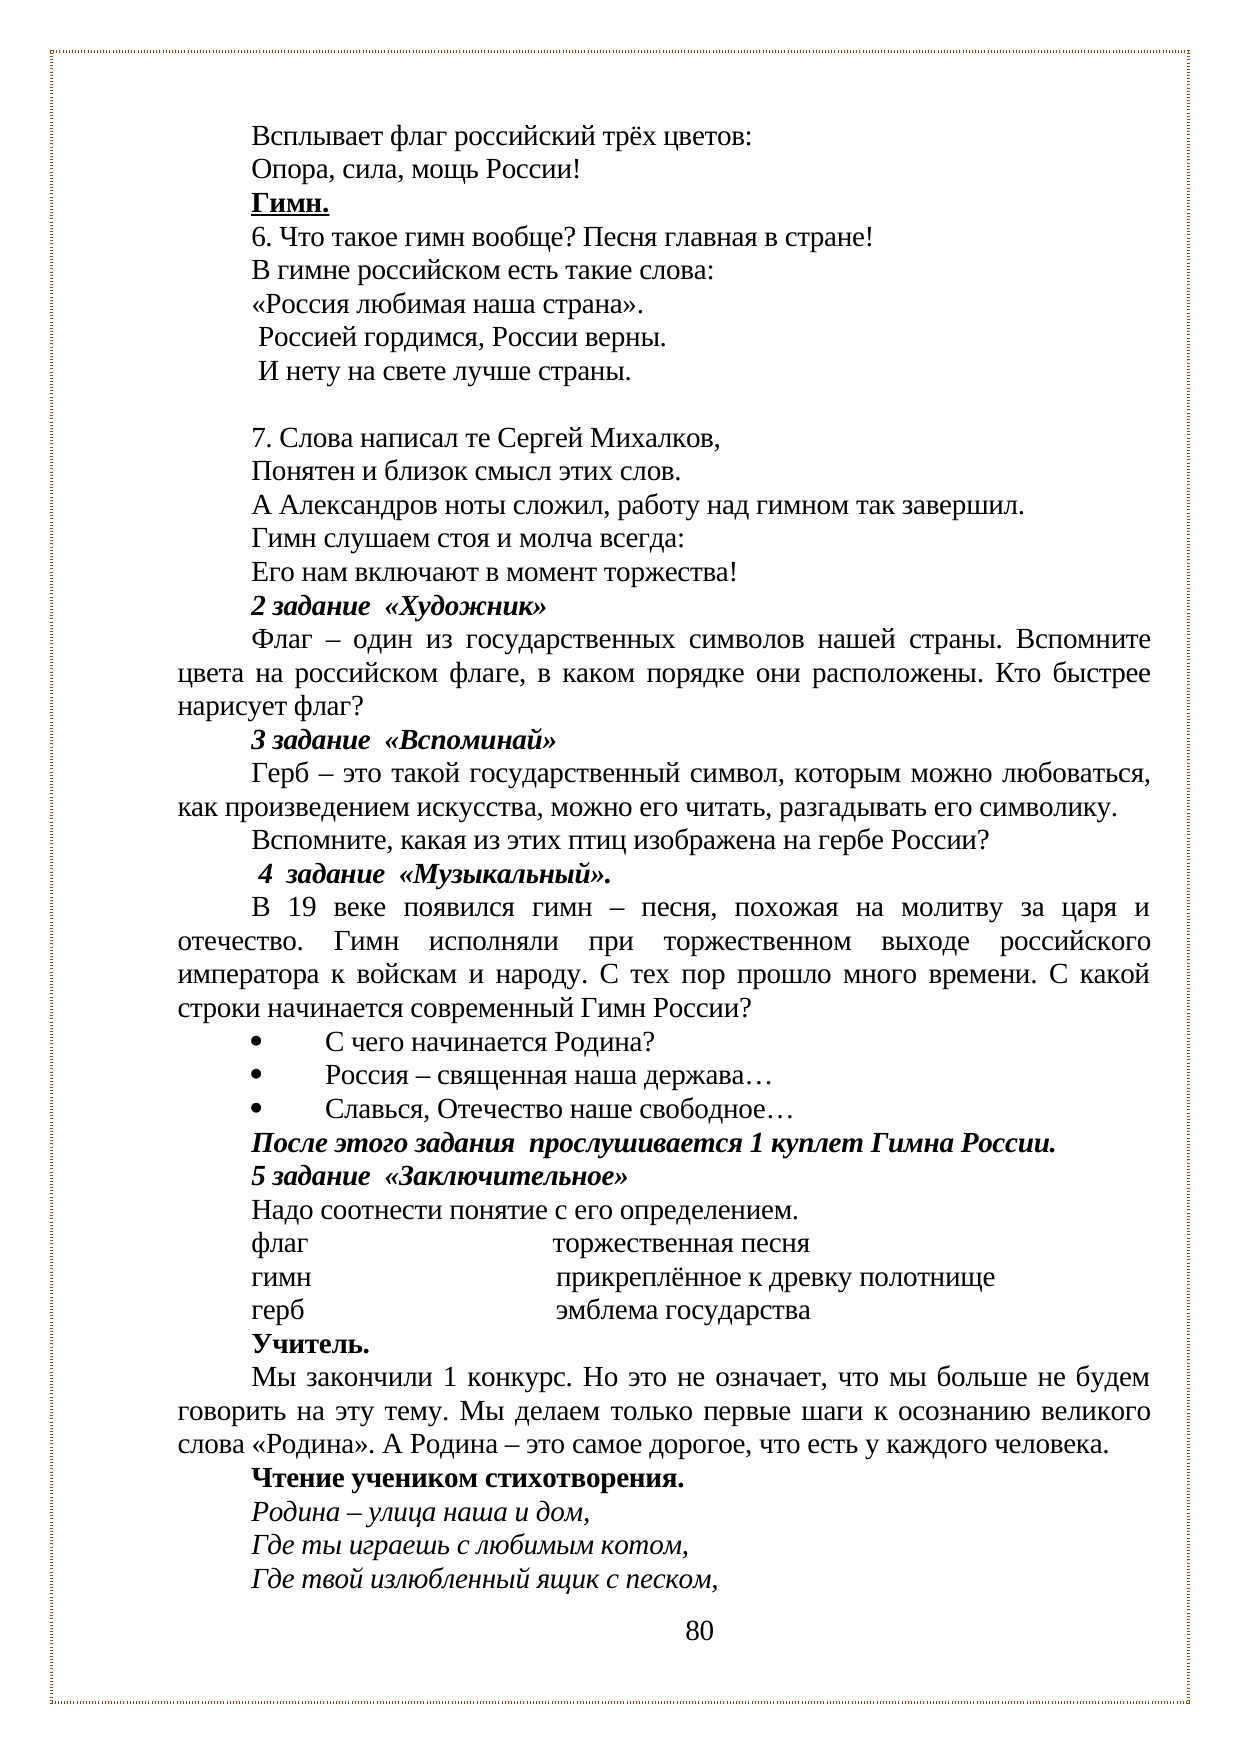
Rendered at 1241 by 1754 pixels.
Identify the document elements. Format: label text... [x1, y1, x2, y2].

text Родина – улица наша и дом, [177, 1494, 1152, 1527]
text «Россия любимая наша страна». [177, 286, 1152, 319]
text Его нам включают в момент торжества! [177, 554, 1152, 588]
text После этого задания прослушивается 1 куплет Гимна России. [177, 1125, 1152, 1158]
list Славься, Отечество наше свободное… [177, 1091, 1152, 1125]
text Надо соотнести понятие с его определением. [177, 1192, 1152, 1225]
text Чтение учеником стихотворения. [177, 1460, 1152, 1494]
text 6. Что такое гимн вообще? Песня главная в стране! [177, 219, 1152, 252]
text Понятен и близок смысл этих слов. [177, 453, 1152, 487]
text 4 задание «Музыкальный». [177, 856, 1152, 889]
text Герб – это такой государственный символ, которым можно любоваться, как произведением искусства, можно его читать, разгадывать его символику. [177, 755, 1152, 822]
text И нету на свете лучше страны. [177, 353, 1152, 386]
text флаг торжественная песня [177, 1225, 1152, 1259]
text 3 задание «Вспоминай» [177, 722, 1152, 755]
text Россией гордимся, России верны. [177, 319, 1152, 353]
text Флаг – один из государственных символов нашей страны. Вспомните цвета на российском флаге, в каком порядке они расположены. Кто быстрее нарисует флаг? [177, 621, 1152, 722]
text Где твой излюбленный ящик с песком, [177, 1561, 1152, 1594]
text Гимн. [177, 185, 1152, 219]
text В 19 веке появился гимн – песня, похожая на молитву за царя и отечество. Гимн исполняли при торжественном выходе российского императора к войскам и народу. С тех пор прошло много времени. С какой строки начинается современный Гимн России? [177, 889, 1152, 1024]
list С чего начинается Родина? [177, 1024, 1152, 1057]
list Россия – священная наша держава… [177, 1057, 1152, 1091]
text герб эмблема государства [177, 1292, 1152, 1326]
text Вспомните, какая из этих птиц изображена на гербе России? [177, 822, 1152, 856]
text Всплывает флаг российский трёх цветов: [177, 118, 1152, 152]
text В гимне российском есть такие слова: [177, 252, 1152, 286]
text Гимн слушаем стоя и молча всегда: [177, 521, 1152, 554]
text Опора, сила, мощь России! [177, 152, 1152, 185]
text 2 задание «Художник» [177, 588, 1152, 621]
text 5 задание «Заключительное» [177, 1158, 1152, 1192]
text гимн прикреплённое к древку полотнище [177, 1259, 1152, 1292]
text Мы закончили 1 конкурс. Но это не означает, что мы больше не будем говорить на эту тему. Мы делаем только первые шаги к осознанию великого слова «Родина». А Родина – это самое дорогое, что есть у каждого человека. [177, 1359, 1152, 1460]
text А Александров ноты сложил, работу над гимном так завершил. [177, 487, 1152, 521]
text Учитель. [177, 1326, 1152, 1359]
text 7. Слова написал те Сергей Михалков, [177, 420, 1152, 453]
text Где ты играешь с любимым котом, [177, 1527, 1152, 1561]
